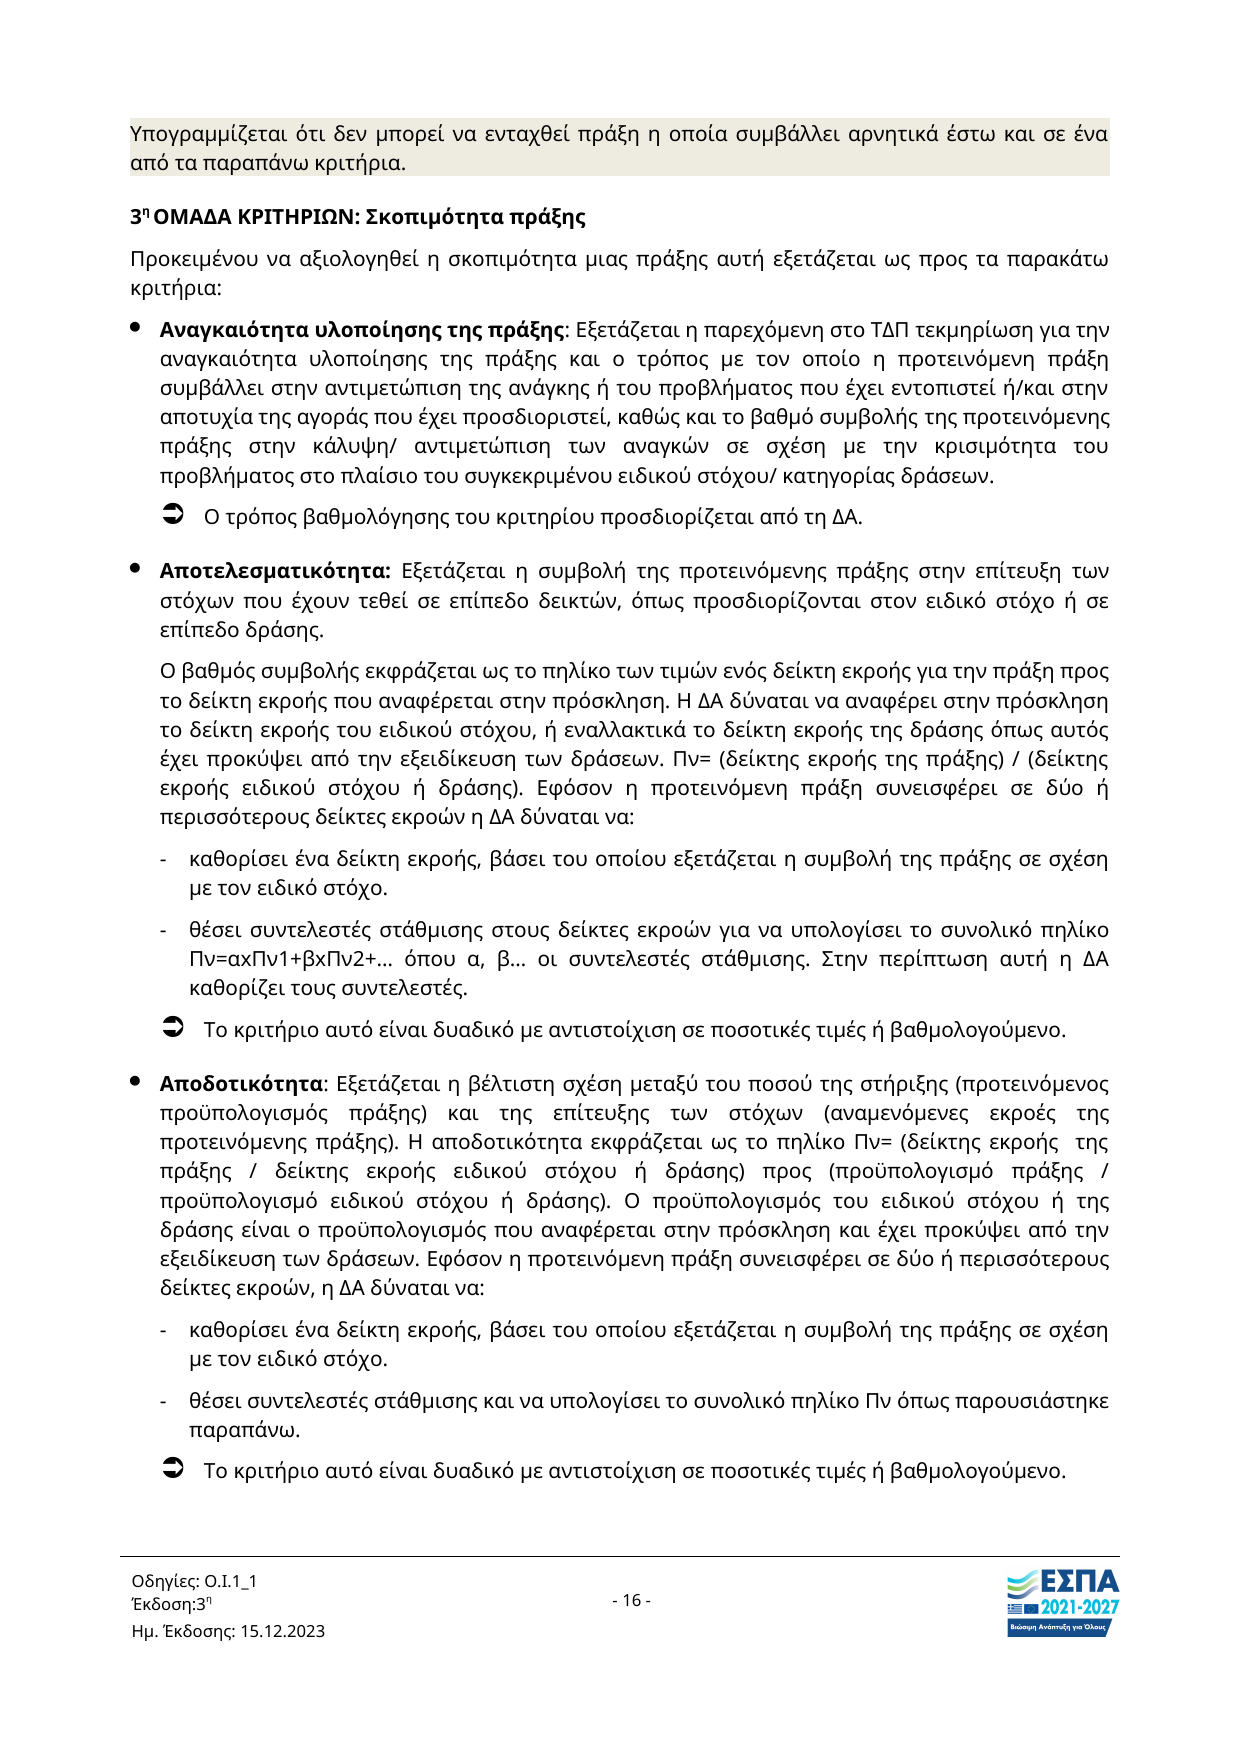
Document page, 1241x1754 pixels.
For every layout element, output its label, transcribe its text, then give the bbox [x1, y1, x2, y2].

text 3η ΟΜΑΔΑ ΚΡΙΤΗΡΙΩΝ: Σκοπιμότητα πράξης [130, 201, 1110, 231]
list θέσει συντελεστές στάθμισης και να υπολογίσει το συνολικό πηλίκο Πν όπως παρουσιάστηκε παραπάνω. [159, 1385, 1110, 1443]
list θέσει συντελεστές στάθμισης στους δείκτες εκροών για να υπολογίσει το συνολικό πηλίκο Πν=αxΠν1+βxΠν2+… όπου α, β… οι συντελεστές στάθμισης. Στην περίπτωση αυτή η ΔΑ καθορίζει τους συντελεστές. [159, 914, 1110, 1001]
list Αποδοτικότητα: Εξετάζεται η βέλτιστη σχέση μεταξύ του ποσού της στήριξης (προτεινόμενος προϋπολογισμός πράξης) και της επίτευξης των στόχων (αναμενόμενες εκροές της προτεινόμενης πράξης). Η αποδοτικότητα εκφράζεται ως το πηλίκο Πν= (δείκτης εκροής της πράξης / δείκτης εκροής ειδικού στόχου ή δράσης) προς (προϋπολογισμό πράξης / προϋπολογισμό ειδικού στόχου ή δράσης). Ο προϋπολογισμός του ειδικού στόχου ή της δράσης είναι ο προϋπολογισμός που αναφέρεται στην πρόσκληση και έχει προκύψει από την εξειδίκευση των δράσεων. Εφόσον η προτεινόμενη πράξη συνεισφέρει σε δύο ή περισσότερους δείκτες εκροών, η ΔΑ δύναται να: [130, 1068, 1110, 1301]
list Υπογραμμίζεται ότι δεν μπορεί να ενταχθεί πράξη η οποία συμβάλλει αρνητικά έστω και σε ένα από τα παραπάνω κριτήρια. [130, 118, 1110, 176]
list καθορίσει ένα δείκτη εκροής, βάσει του οποίου εξετάζεται η συμβολή της πράξης σε σχέση με τον ειδικό στόχο. [159, 1314, 1110, 1372]
list Ο βαθμός συμβολής εκφράζεται ως το πηλίκο των τιμών ενός δείκτη εκροής για την πράξη προς το δείκτη εκροής που αναφέρεται στην πρόσκληση. Η ΔΑ δύναται να αναφέρει στην πρόσκληση το δείκτη εκροής του ειδικού στόχου, ή εναλλακτικά το δείκτη εκροής της δράσης όπως αυτός έχει προκύψει από την εξειδίκευση των δράσεων. Πν= (δείκτης εκροής της πράξης) / (δείκτης εκροής ειδικού στόχου ή δράσης). Εφόσον η προτεινόμενη πράξη συνεισφέρει σε δύο ή περισσότερους δείκτες εκροών η ΔΑ δύναται να: [159, 656, 1110, 831]
list Ο τρόπος βαθμολόγησης του κριτηρίου προσδιορίζεται από τη ΔΑ. [159, 501, 1110, 531]
text Προκειμένου να αξιολογηθεί η σκοπιμότητα μιας πράξης αυτή εξετάζεται ως προς τα παρακάτω κριτήρια: [130, 243, 1110, 301]
list Αποτελεσματικότητα: Εξετάζεται η συμβολή της προτεινόμενης πράξης στην επίτευξη των στόχων που έχουν τεθεί σε επίπεδο δεικτών, όπως προσδιορίζονται στον ειδικό στόχο ή σε επίπεδο δράσης. [130, 556, 1110, 643]
list Το κριτήριο αυτό είναι δυαδικό με αντιστοίχιση σε ποσοτικές τιμές ή βαθμολογούμενο. [159, 1456, 1110, 1485]
list καθορίσει ένα δείκτη εκροής, βάσει του οποίου εξετάζεται η συμβολή της πράξης σε σχέση με τον ειδικό στόχο. [159, 843, 1110, 901]
list Αναγκαιότητα υλοποίησης της πράξης: Εξετάζεται η παρεχόμενη στο ΤΔΠ τεκμηρίωση για την αναγκαιότητα υλοποίησης της πράξης και ο τρόπος με τον οποίο η προτεινόμενη πράξη συμβάλλει στην αντιμετώπιση της ανάγκης ή του προβλήματος που έχει εντοπιστεί ή/και στην αποτυχία της αγοράς που έχει προσδιοριστεί, καθώς και το βαθμό συμβολής της προτεινόμενης πράξης στην κάλυψη/ αντιμετώπιση των αναγκών σε σχέση με την κρισιμότητα του προβλήματος στο πλαίσιο του συγκεκριμένου ειδικού στόχου/ κατηγορίας δράσεων. [130, 314, 1110, 489]
list Το κριτήριο αυτό είναι δυαδικό με αντιστοίχιση σε ποσοτικές τιμές ή βαθμολογούμενο. [159, 1014, 1110, 1043]
picture [1002, 1565, 1121, 1641]
